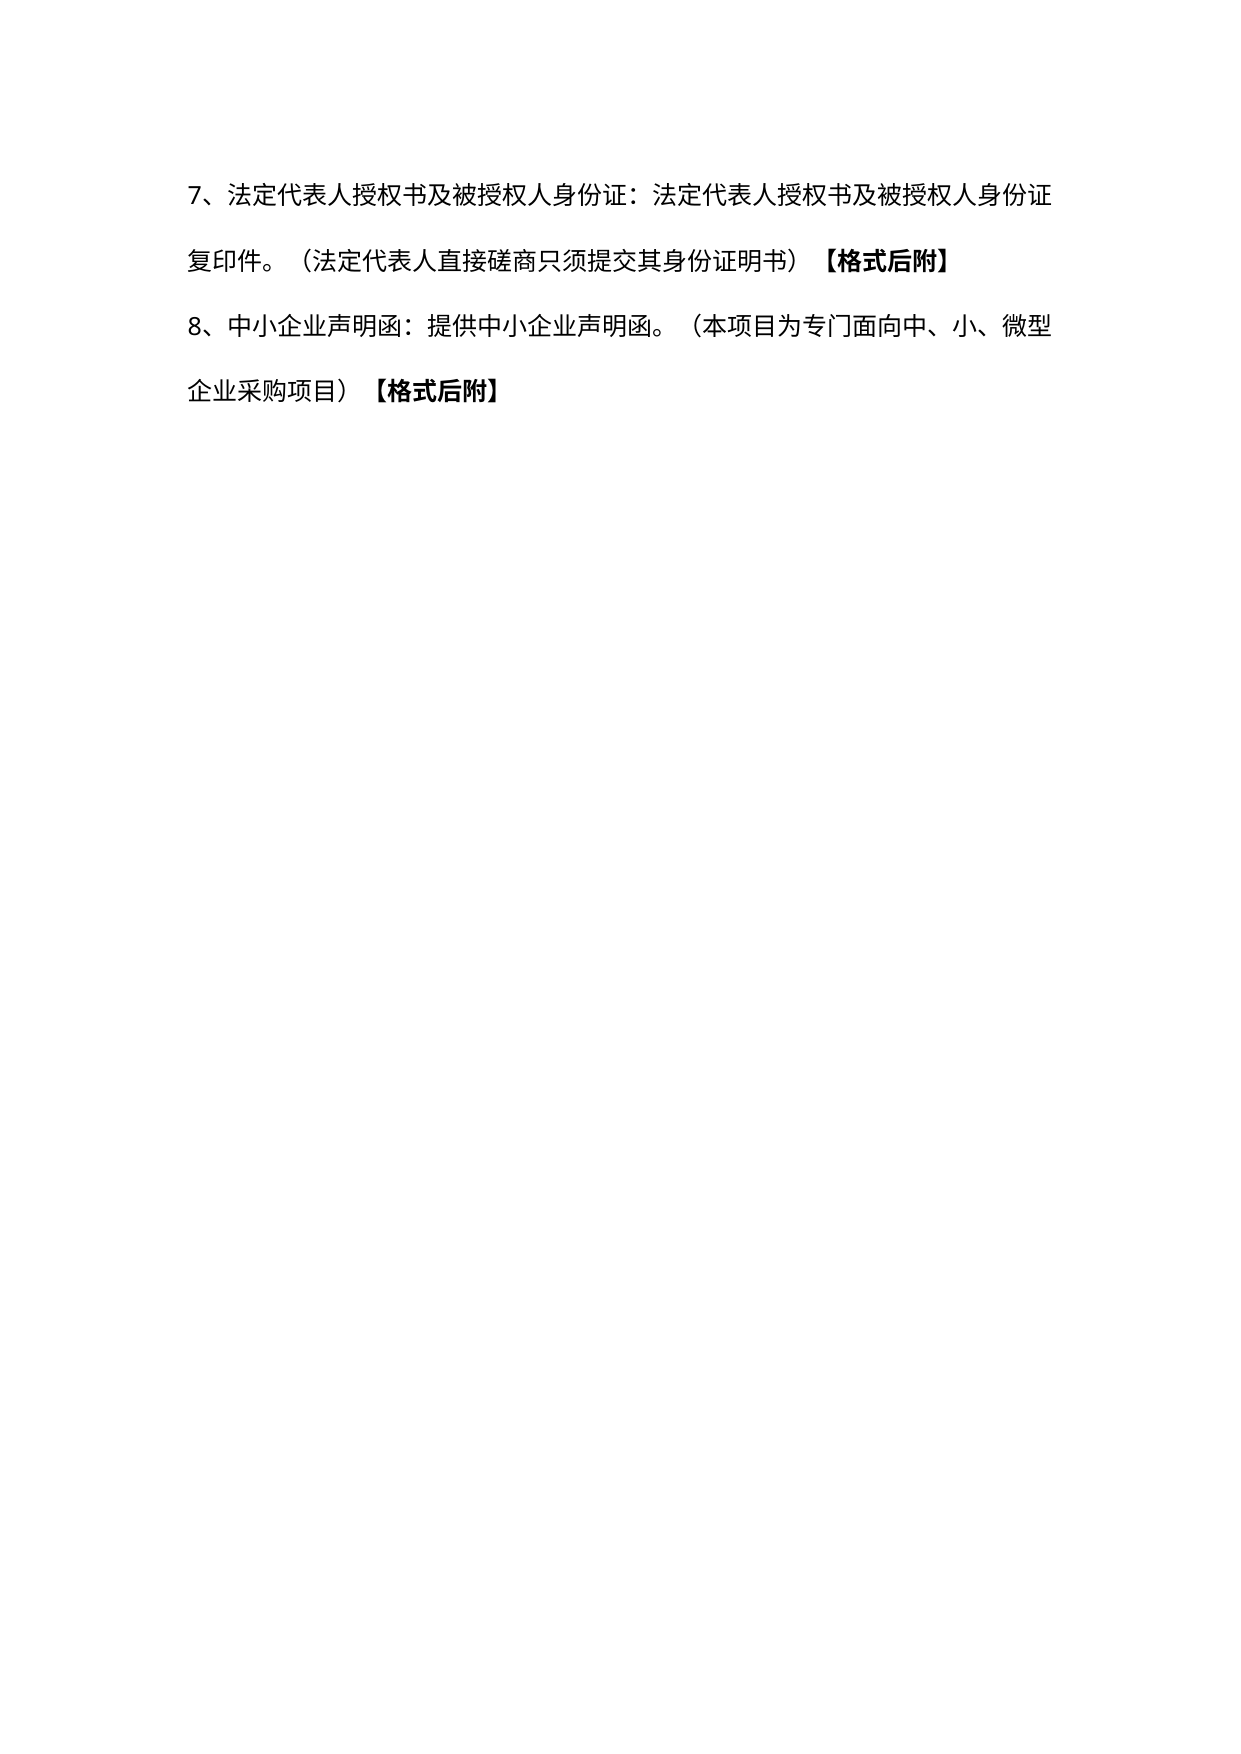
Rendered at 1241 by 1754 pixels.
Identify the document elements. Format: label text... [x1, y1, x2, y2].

text 7、法定代表人授权书及被授权人身份证：法定代表人授权书及被授权人身份证复印件。（法定代表人直接磋商只须提交其身份证明书）【格式后附】 [187, 162, 1053, 292]
text 8、中小企业声明函：提供中小企业声明函。（本项目为专门面向中、小、微型企业采购项目）【格式后附】 [187, 292, 1053, 422]
